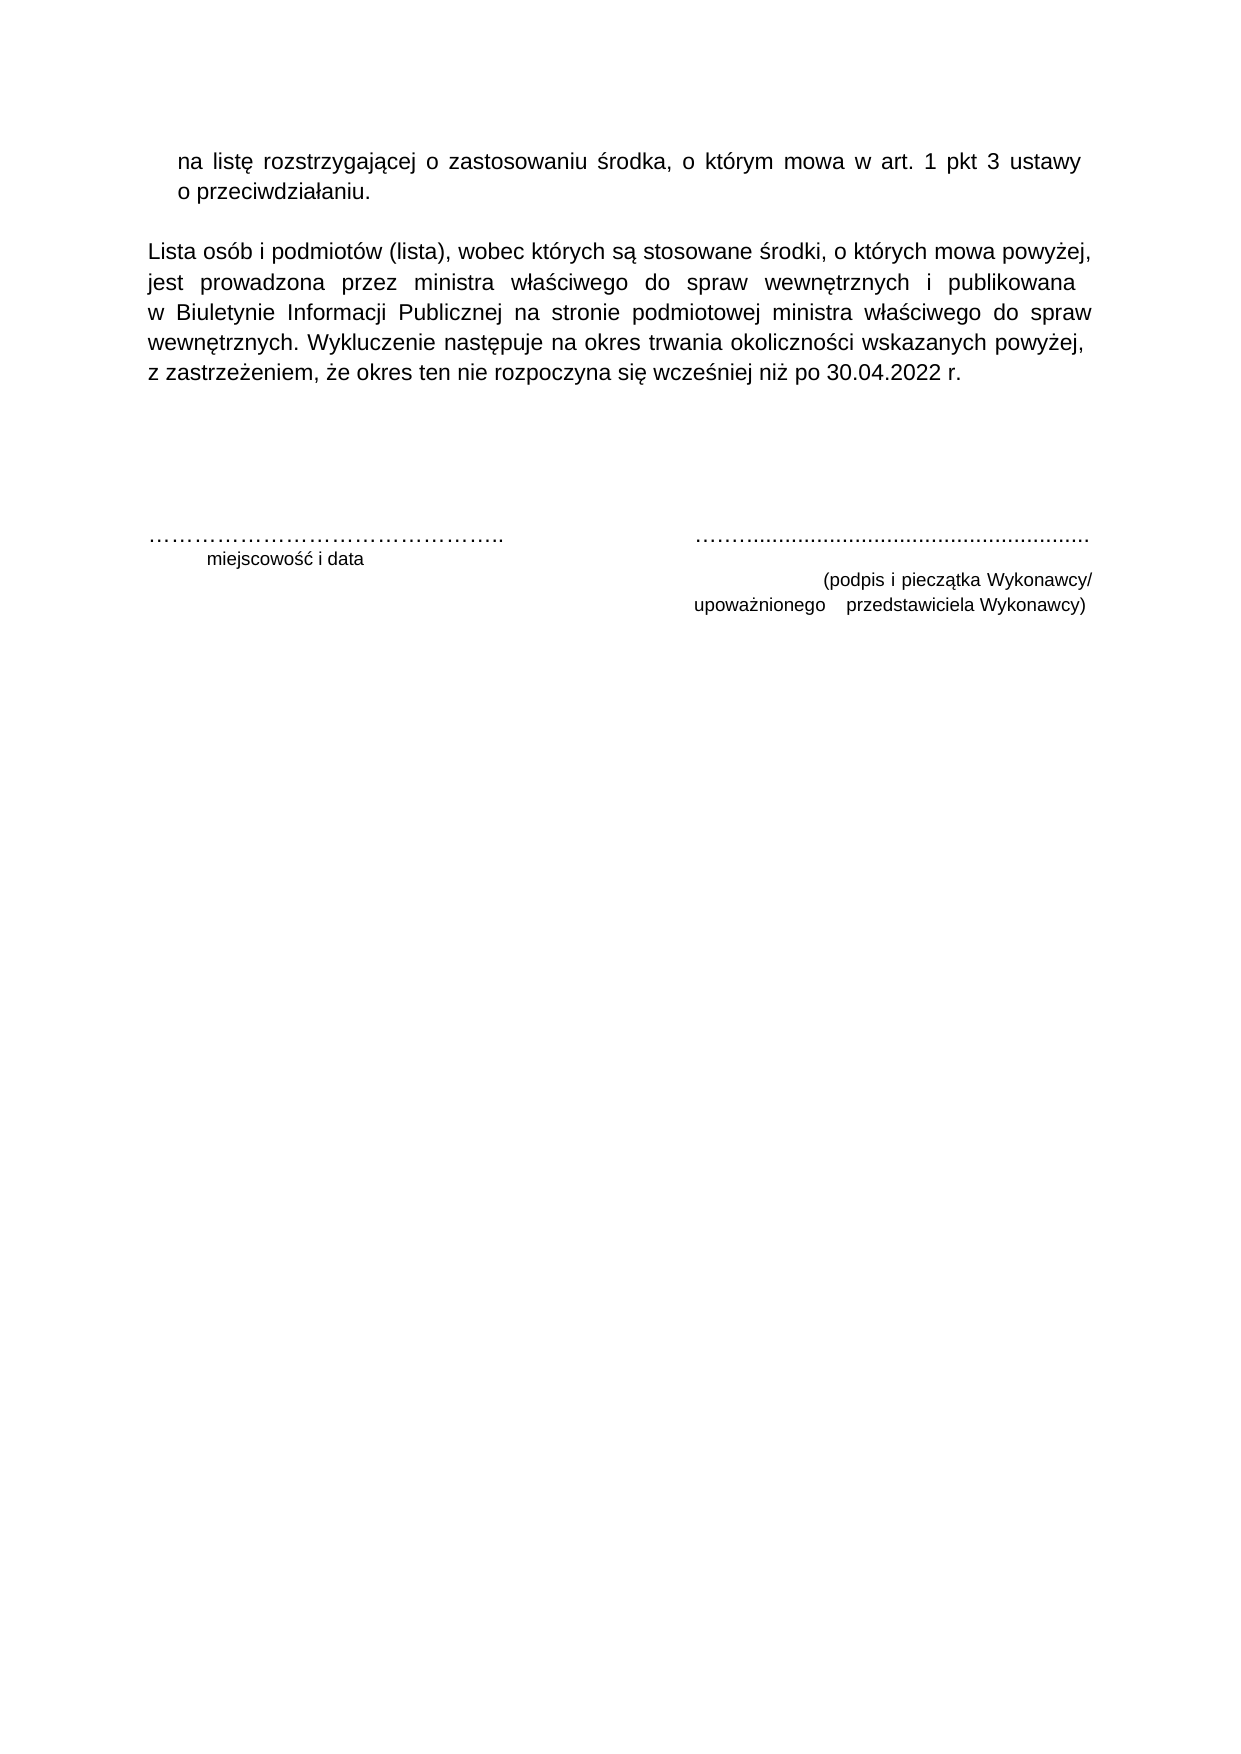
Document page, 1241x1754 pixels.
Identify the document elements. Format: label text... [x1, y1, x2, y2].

text (podpis i pieczątka Wykonawcy/ upoważnionego przedstawiciela Wykonawcy) [148, 569, 1093, 617]
text Lista osób i podmiotów (lista), wobec których są stosowane środki, o których mowa powyżej, jest prowadzona przez ministra właściwego do spraw wewnętrznych i publikowana w Biuletynie Informacji Publicznej na stronie podmiotowej ministra właściwego do spraw wewnętrznych. Wykluczenie następuje na okres trwania okoliczności wskazanych powyżej, z zastrzeżeniem, że okres ten nie rozpoczyna się wcześniej niż po 30.04.2022 r. [148, 238, 1093, 385]
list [148, 148, 1093, 204]
text ……………………………………….. ….…...................................................... miejscowość i data [148, 521, 1093, 569]
